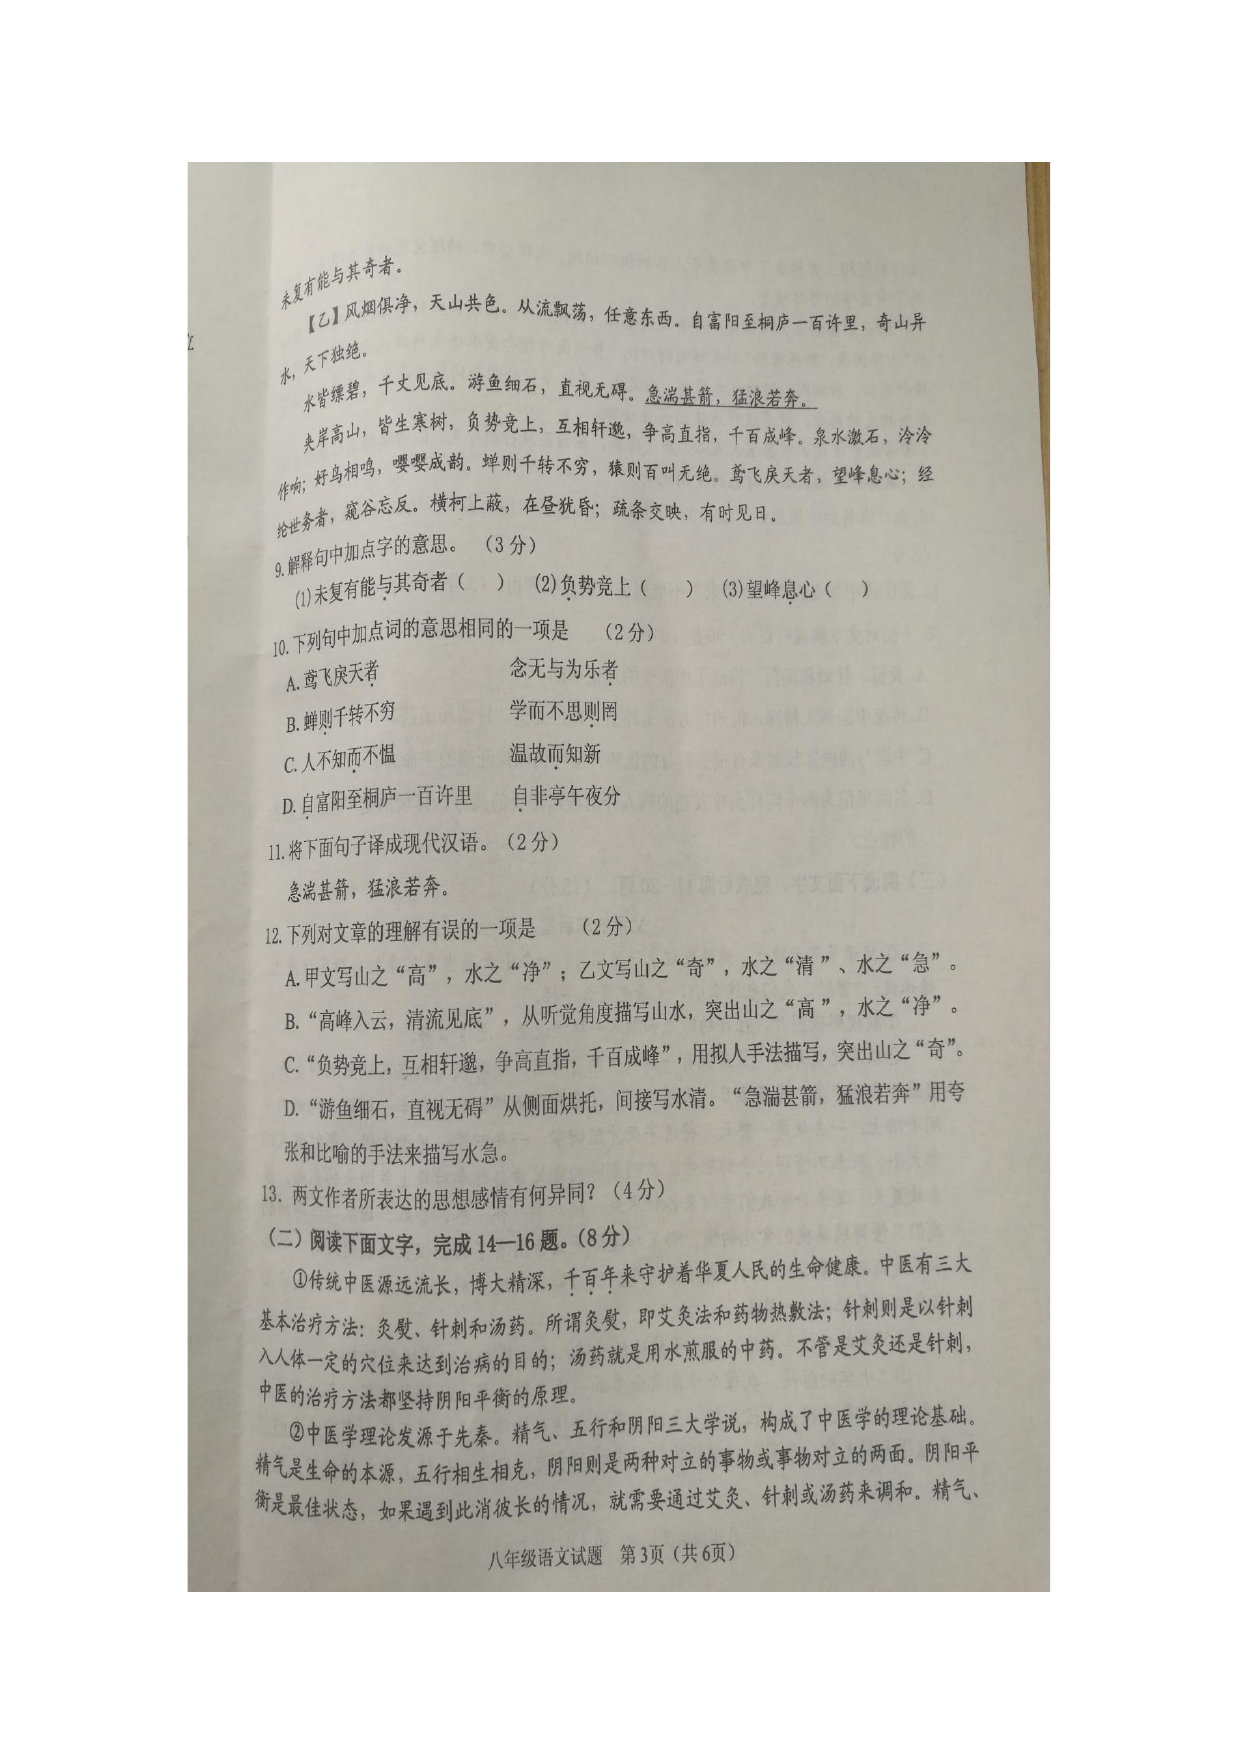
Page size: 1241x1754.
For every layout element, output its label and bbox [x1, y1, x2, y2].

picture [187, 162, 1051, 1592]
